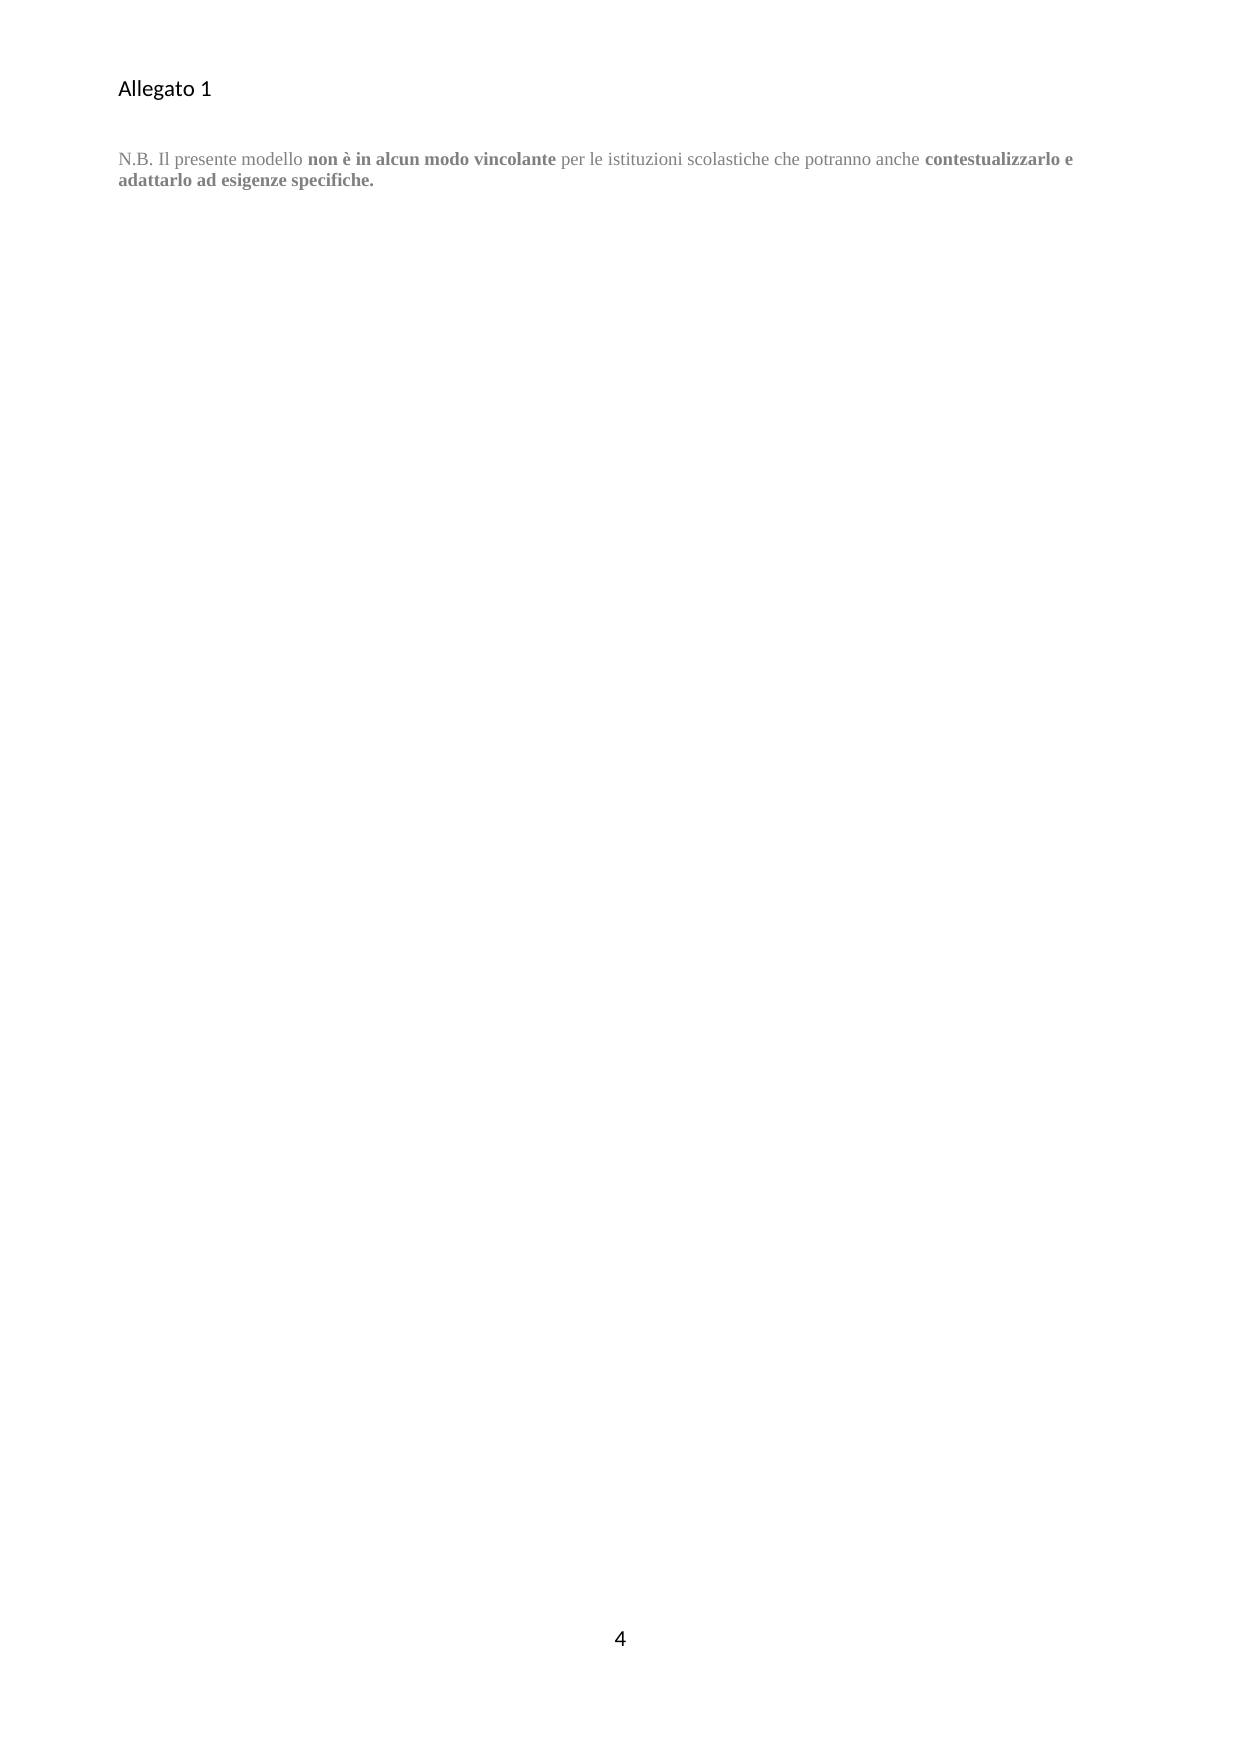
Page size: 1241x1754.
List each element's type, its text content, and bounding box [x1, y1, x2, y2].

text N.B. Il presente modello non è in alcun modo vincolante per le istituzioni scolastiche che potranno anche contestualizzarlo e adattarlo ad esigenze specifiche. [118, 148, 1122, 191]
